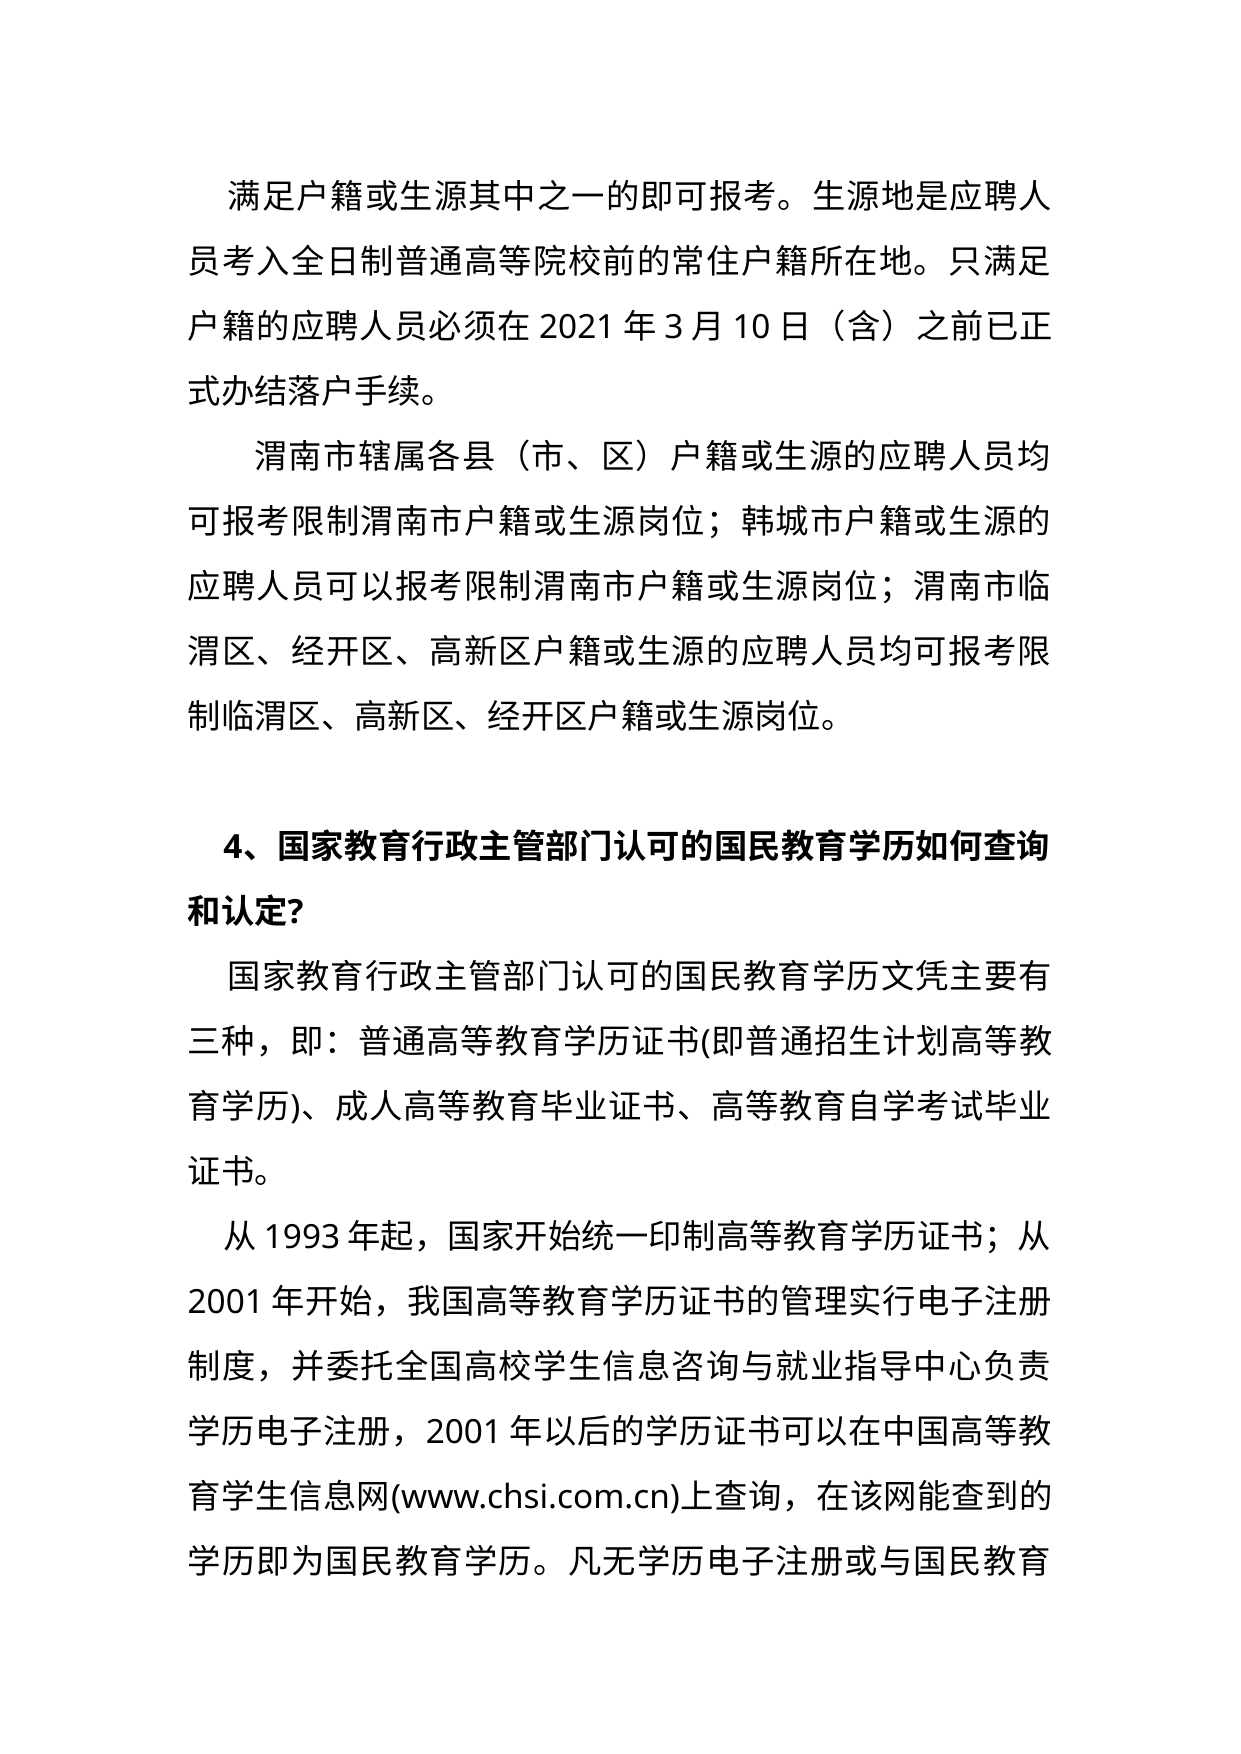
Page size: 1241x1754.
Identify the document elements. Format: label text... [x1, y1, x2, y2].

text 4、国家教育行政主管部门认可的国民教育学历如何查询和认定? [187, 812, 1053, 942]
text 国家教育行政主管部门认可的国民教育学历文凭主要有三种，即：普通高等教育学历证书(即普通招生计划高等教育学历)、成人高等教育毕业证书、高等教育自学考试毕业证书。 [187, 942, 1053, 1202]
text 渭南市辖属各县（市、区）户籍或生源的应聘人员均可报考限制渭南市户籍或生源岗位；韩城市户籍或生源的应聘人员可以报考限制渭南市户籍或生源岗位；渭南市临渭区、经开区、高新区户籍或生源的应聘人员均可报考限制临渭区、高新区、经开区户籍或生源岗位。 [187, 422, 1053, 747]
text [187, 1202, 1053, 1592]
text 满足户籍或生源其中之一的即可报考。生源地是应聘人员考入全日制普通高等院校前的常住户籍所在地。只满足户籍的应聘人员必须在2021年3月10日（含）之前已正式办结落户手续。 [187, 162, 1053, 422]
